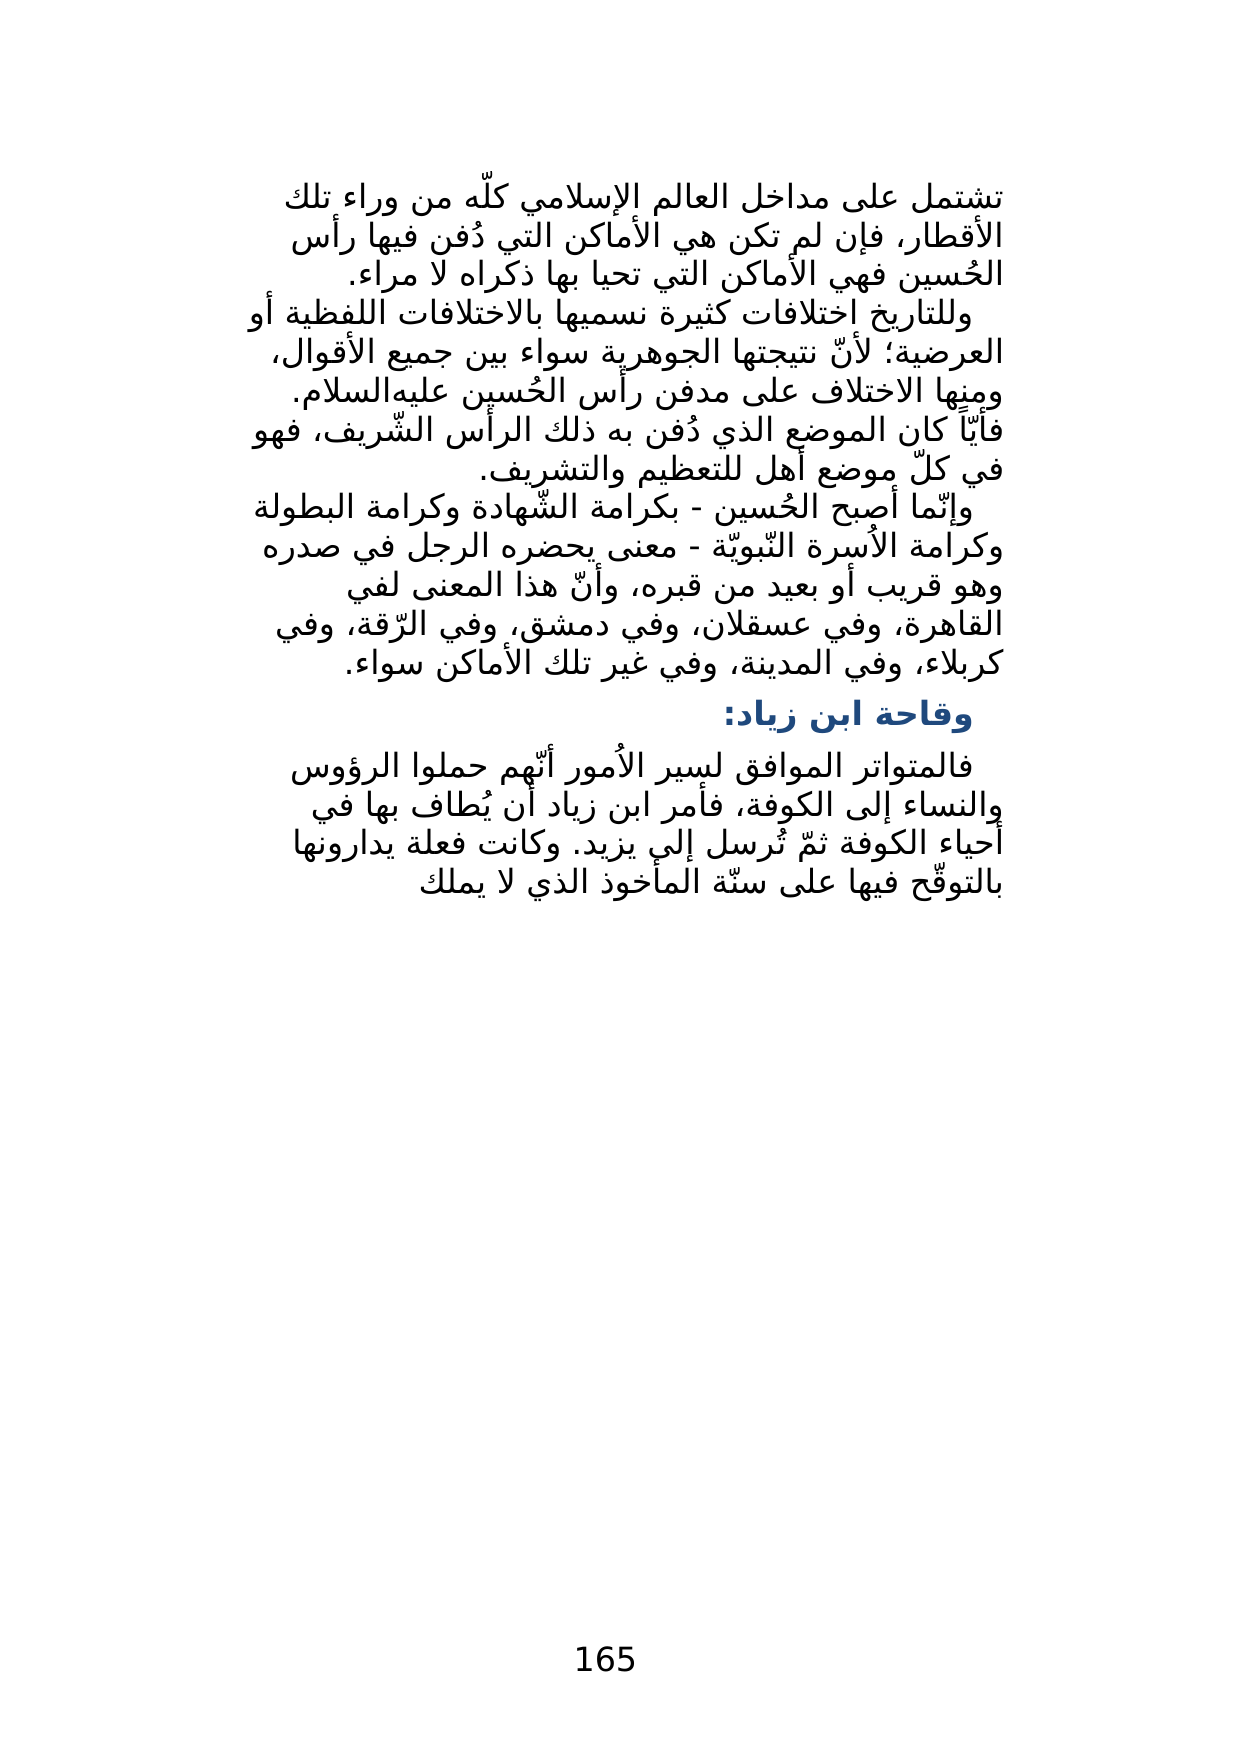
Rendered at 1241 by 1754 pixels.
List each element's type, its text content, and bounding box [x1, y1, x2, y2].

subtitle وقاحة ابن زياد: [236, 695, 1004, 734]
text وللتاريخ اختلافات كثيرة نسميها بالاختلافات اللفظية أو العرضية؛ لأنّ نتيجتها الجوهرية سواء بين جميع الأقوال، ومنها الاختلاف على مدفن رأس الحُسين عليه‌السلام. فأيّاً كان الموضع الذي دُفن به ذلك الرأس الشّريف، فهو في كلّ موضع أهل للتعظيم والتشريف. [236, 294, 1004, 488]
text تشتمل على مداخل العالم الإسلامي كلّه من وراء تلك الأقطار، فإن لم تكن هي الأماكن التي دُفن فيها رأس الحُسين فهي الأماكن التي تحيا بها ذكراه لا مراء. [236, 177, 1004, 294]
text فالمتواتر الموافق لسير الاُمور أنّهم حملوا الرؤوس والنساء إلى الكوفة، فأمر ابن زياد أن يُطاف بها في أحياء الكوفة ثمّ تُرسل إلى يزيد. وكانت فعلة يدارونها بالتوقّح فيها على سنّة المأخوذ الذي لا يملك [236, 746, 1004, 902]
text وإنّما أصبح الحُسين - بكرامة الشّهادة وكرامة البطولة وكرامة الاُسرة النّبويّة - معنى يحضره الرجل في صدره وهو قريب أو بعيد من قبره، وأنّ هذا المعنى لفي القاهرة، وفي عسقلان، وفي دمشق، وفي الرّقة، وفي كربلاء، وفي المدينة، وفي غير تلك الأماكن سواء. [236, 488, 1004, 682]
